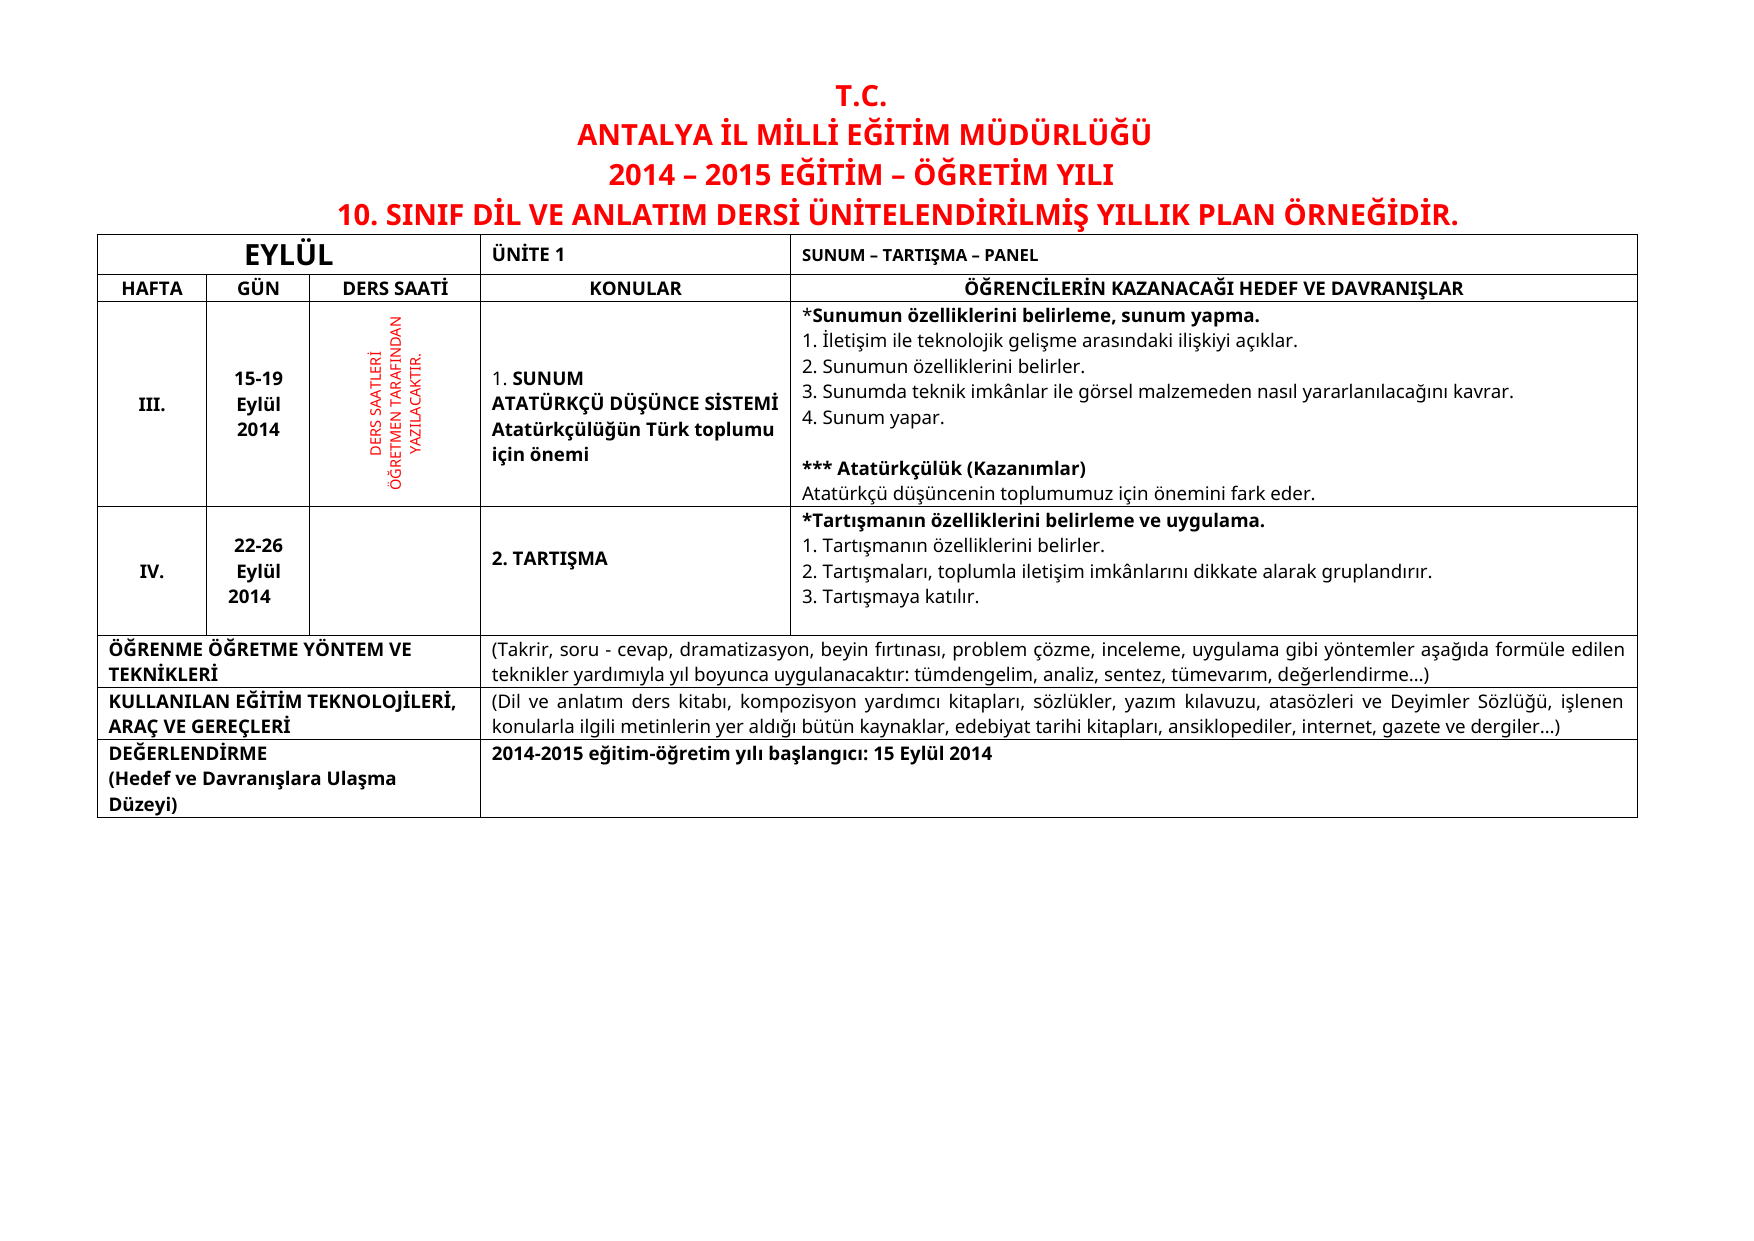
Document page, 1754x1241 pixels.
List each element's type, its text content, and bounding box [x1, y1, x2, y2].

table_cell KULLANILAN EĞİTİM TEKNOLOJİLERİ, ARAÇ VE GEREÇLERİ [98, 688, 480, 739]
text 2014 – 2015 EĞİTİM – ÖĞRETİM YILI [37, 154, 1685, 194]
table_cell 2014-2015 eğitim-öğretim yılı başlangıcı: 15 Eylül 2014 [481, 740, 1637, 817]
table_cell ÖĞRENME ÖĞRETME YÖNTEM VE TEKNİKLERİ [98, 636, 480, 687]
table_cell IV. [98, 507, 206, 635]
table_cell III. [98, 302, 206, 506]
table_cell *Sunumun özelliklerini belirleme, sunum yapma. 1. İletişim ile teknolojik gelişme arasındaki ilişkiyi açıklar. 2. Sunumun özelliklerini belirler. 3. Sunumda teknik imkânlar ile görsel malzemeden nasıl yararlanılacağını kavrar. 4. Sunum yapar. *** Atatürkçülük (Kazanımlar) Atatürkçü düşüncenin toplumumuz için önemini fark eder. [791, 302, 1637, 506]
table_header SUNUM – TARTIŞMA – PANEL [791, 235, 1637, 274]
table_cell GÜN [207, 275, 309, 301]
text 10. SINIF DİL VE ANLATIM DERSİ ÜNİTELENDİRİLMİŞ YILLIK PLAN ÖRNEĞİDİR. [37, 194, 1685, 234]
table_cell DERS SAATLERİ ÖĞRETMEN TARAFINDAN YAZILACAKTIR. [310, 302, 480, 506]
table_cell 1. SUNUM ATATÜRKÇÜ DÜŞÜNCE SİSTEMİ Atatürkçülüğün Türk toplumu için önemi [481, 302, 790, 506]
table_cell KONULAR [481, 275, 790, 301]
table_cell HAFTA [98, 275, 206, 301]
table_cell 2. TARTIŞMA [481, 507, 790, 635]
table_header EYLÜL [98, 235, 480, 274]
table_cell (Dil ve anlatım ders kitabı, kompozisyon yardımcı kitapları, sözlükler, yazım kılavuzu, atasözleri ve Deyimler Sözlüğü, işlenen konularla ilgili metinlerin yer aldığı bütün kaynaklar, edebiyat tarihi kitapları, ansiklopediler, internet, gazete ve dergiler…) [481, 688, 1637, 739]
table_cell 15-19 Eylül 2014 [207, 302, 309, 506]
table_cell *Tartışmanın özelliklerini belirleme ve uygulama. 1. Tartışmanın özelliklerini belirler. 2. Tartışmaları, toplumla iletişim imkânlarını dikkate alarak gruplandırır. 3. Tartışmaya katılır. [791, 507, 1637, 635]
table_cell [310, 507, 480, 635]
text T.C. [37, 75, 1685, 114]
table_cell 22-26 Eylül 2014 [207, 507, 309, 635]
text ANTALYA İL MİLLİ EĞİTİM MÜDÜRLÜĞÜ [37, 114, 1685, 154]
table_header ÜNİTE 1 [481, 235, 790, 274]
table_cell ÖĞRENCİLERİN KAZANACAĞI HEDEF VE DAVRANIŞLAR [791, 275, 1637, 301]
table_cell (Takrir, soru - cevap, dramatizasyon, beyin fırtınası, problem çözme, inceleme, uygulama gibi yöntemler aşağıda formüle edilen teknikler yardımıyla yıl boyunca uygulanacaktır: tümdengelim, analiz, sentez, tümevarım, değerlendirme…) [481, 636, 1637, 687]
table_cell DEĞERLENDİRME (Hedef ve Davranışlara Ulaşma Düzeyi) [98, 740, 480, 817]
table_cell DERS SAATİ [310, 275, 480, 301]
